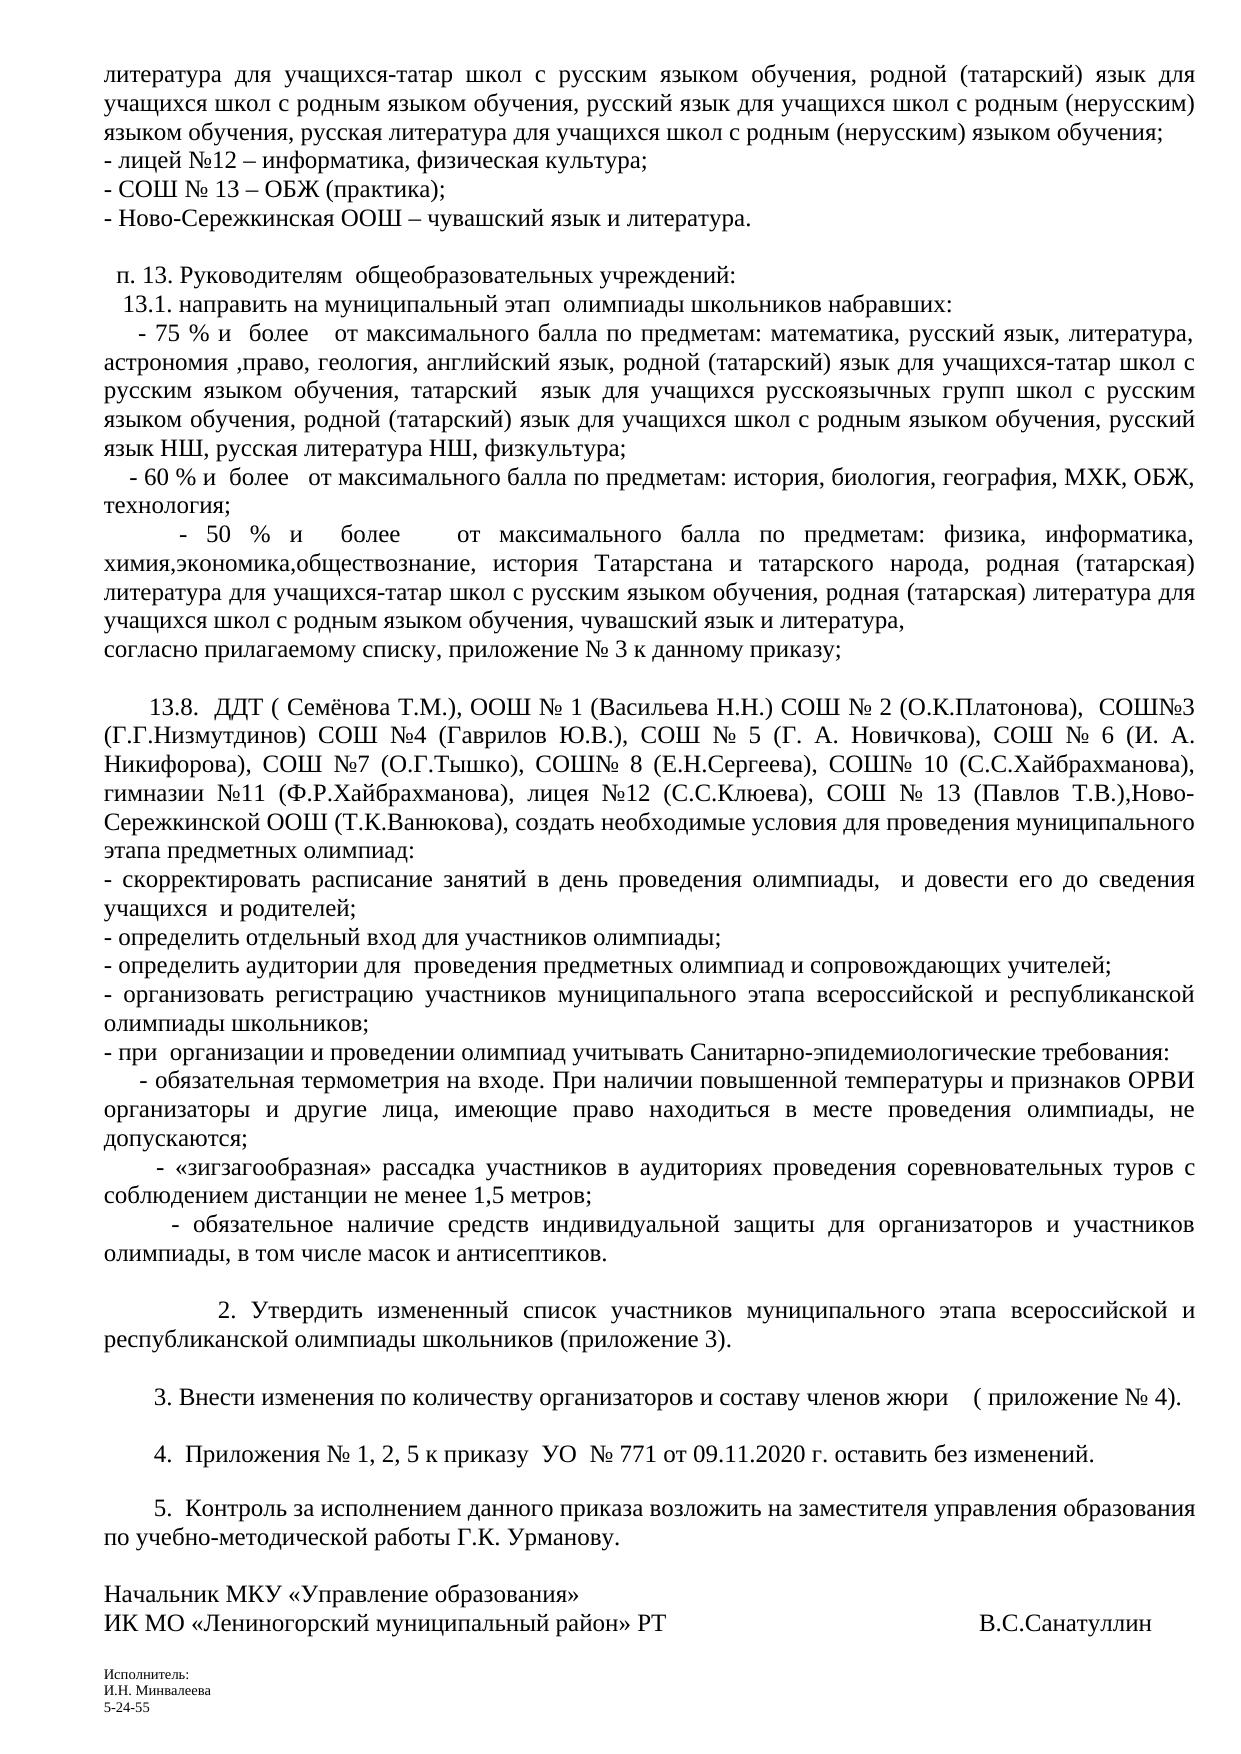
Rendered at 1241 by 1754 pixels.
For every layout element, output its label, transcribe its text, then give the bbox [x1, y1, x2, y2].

text 5. Контроль за исполнением данного приказа возложить на заместителя управления образования по учебно-методической работы Г.К. Урманову. [103, 1493, 1196, 1550]
text Исполнитель: [103, 1665, 1196, 1682]
text - организовать регистрацию участников муниципального этапа всероссийской и республиканской олимпиады школьников; [103, 979, 1196, 1037]
text - обязательное наличие средств индивидуальной защиты для организаторов и участников олимпиады, в том числе масок и антисептиков. [103, 1209, 1196, 1267]
text - СОШ № 13 – ОБЖ (практика); [103, 174, 1196, 203]
text 2. Утвердить измененный список участников муниципального этапа всероссийской и республиканской олимпиады школьников (приложение 3). [103, 1295, 1196, 1353]
text - скорректировать расписание занятий в день проведения олимпиады, и довести его до сведения учащихся и родителей; [103, 864, 1196, 922]
text 13.8. ДДТ ( Семёнова Т.М.), ООШ № 1 (Васильева Н.Н.) СОШ № 2 (О.К.Платонова), СОШ№3 (Г.Г.Низмутдинов) СОШ №4 (Гаврилов Ю.В.), СОШ № 5 (Г. А. Новичкова), СОШ № 6 (И. А. Никифорова), СОШ №7 (О.Г.Тышко), СОШ№ 8 (Е.Н.Сергеева), СОШ№ 10 (С.С.Хайбрахманова), гимназии №11 (Ф.Р.Хайбрахманова), лицея №12 (С.С.Клюева), СОШ № 13 (Павлов Т.В.),Ново-Сережкинской ООШ (Т.К.Ванюкова), создать необходимые условия для проведения муниципального этапа предметных олимпиад: [103, 692, 1196, 864]
text И.Н. Минвалеева [103, 1682, 1196, 1699]
text 4. Приложения № 1, 2, 5 к приказу УО № 771 от 09.11.2020 г. оставить без изменений. [103, 1439, 1196, 1468]
text - Ново-Сережкинская ООШ – чувашский язык и литература. [103, 203, 1196, 232]
text - 60 % и более от максимального балла по предметам: история, биология, география, МХК, ОБЖ, технология; [103, 462, 1196, 519]
text - лицей №12 – информатика, физическая культура; [103, 145, 1196, 174]
text Начальник МКУ «Управление образования» [103, 1579, 1196, 1608]
text 5-24-55 [103, 1699, 1196, 1716]
text - 50 % и более от максимального балла по предметам: физика, информатика, химия,экономика,обществознание, история Татарстана и татарского народа, родная (татарская) литература для учащихся-татар школ с русским языком обучения, родная (татарская) литература для учащихся школ с родным языком обучения, чувашский язык и литература, [103, 519, 1196, 634]
text 13.1. направить на муниципальный этап олимпиады школьников набравших: [103, 289, 1196, 318]
text ИК МО «Лениногорский муниципальный район» РТ В.С.Санатуллин [103, 1608, 1196, 1637]
text - 75 % и более от максимального балла по предметам: математика, русский язык, литература, астрономия ,право, геология, английский язык, родной (татарский) язык для учащихся-татар школ с русским языком обучения, татарский язык для учащихся русскоязычных групп школ с русским языком обучения, родной (татарский) язык для учащихся школ с родным языком обучения, русский язык НШ, русская литература НШ, физкультура; [103, 318, 1196, 462]
text - «зигзагообразная» рассадка участников в аудиториях проведения соревновательных туров с соблюдением дистанции не менее 1,5 метров; [103, 1152, 1196, 1209]
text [103, 59, 1196, 145]
text согласно прилагаемому списку, приложение № 3 к данному приказу; [103, 634, 1196, 663]
text - при организации и проведении олимпиад учитывать Санитарно-эпидемиологические требования: [103, 1037, 1196, 1065]
text - определить аудитории для проведения предметных олимпиад и сопровождающих учителей; [103, 950, 1196, 979]
text 3. Внести изменения по количеству организаторов и составу членов жюри ( приложение № 4). [103, 1382, 1196, 1410]
text п. 13. Руководителям общеобразовательных учреждений: [103, 260, 1196, 289]
text - определить отдельный вход для участников олимпиады; [103, 922, 1196, 950]
text - обязательная термометрия на входе. При наличии повышенной температуры и признаков ОРВИ организаторы и другие лица, имеющие право находиться в месте проведения олимпиады, не допускаются; [103, 1065, 1196, 1152]
